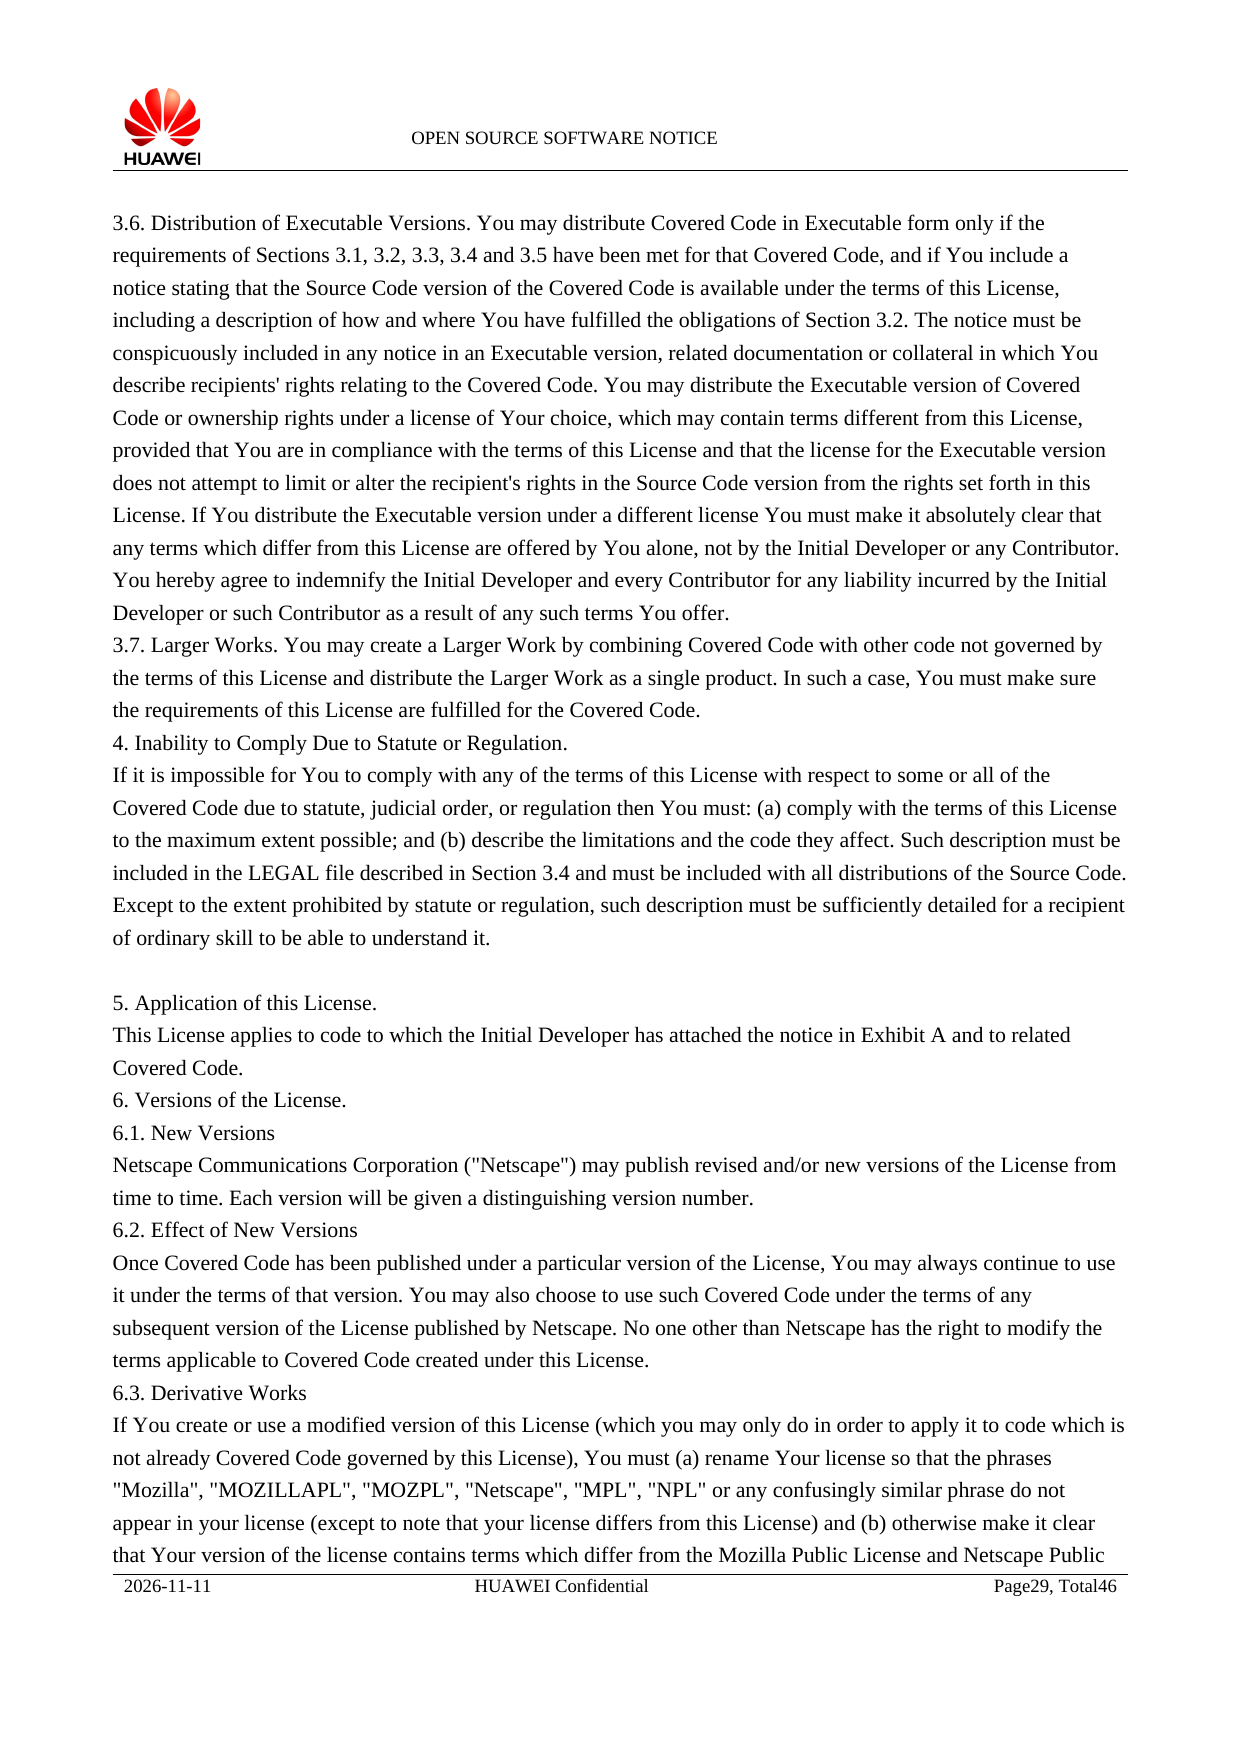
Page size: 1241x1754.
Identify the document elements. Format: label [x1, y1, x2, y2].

picture [124, 88, 201, 165]
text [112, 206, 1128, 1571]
